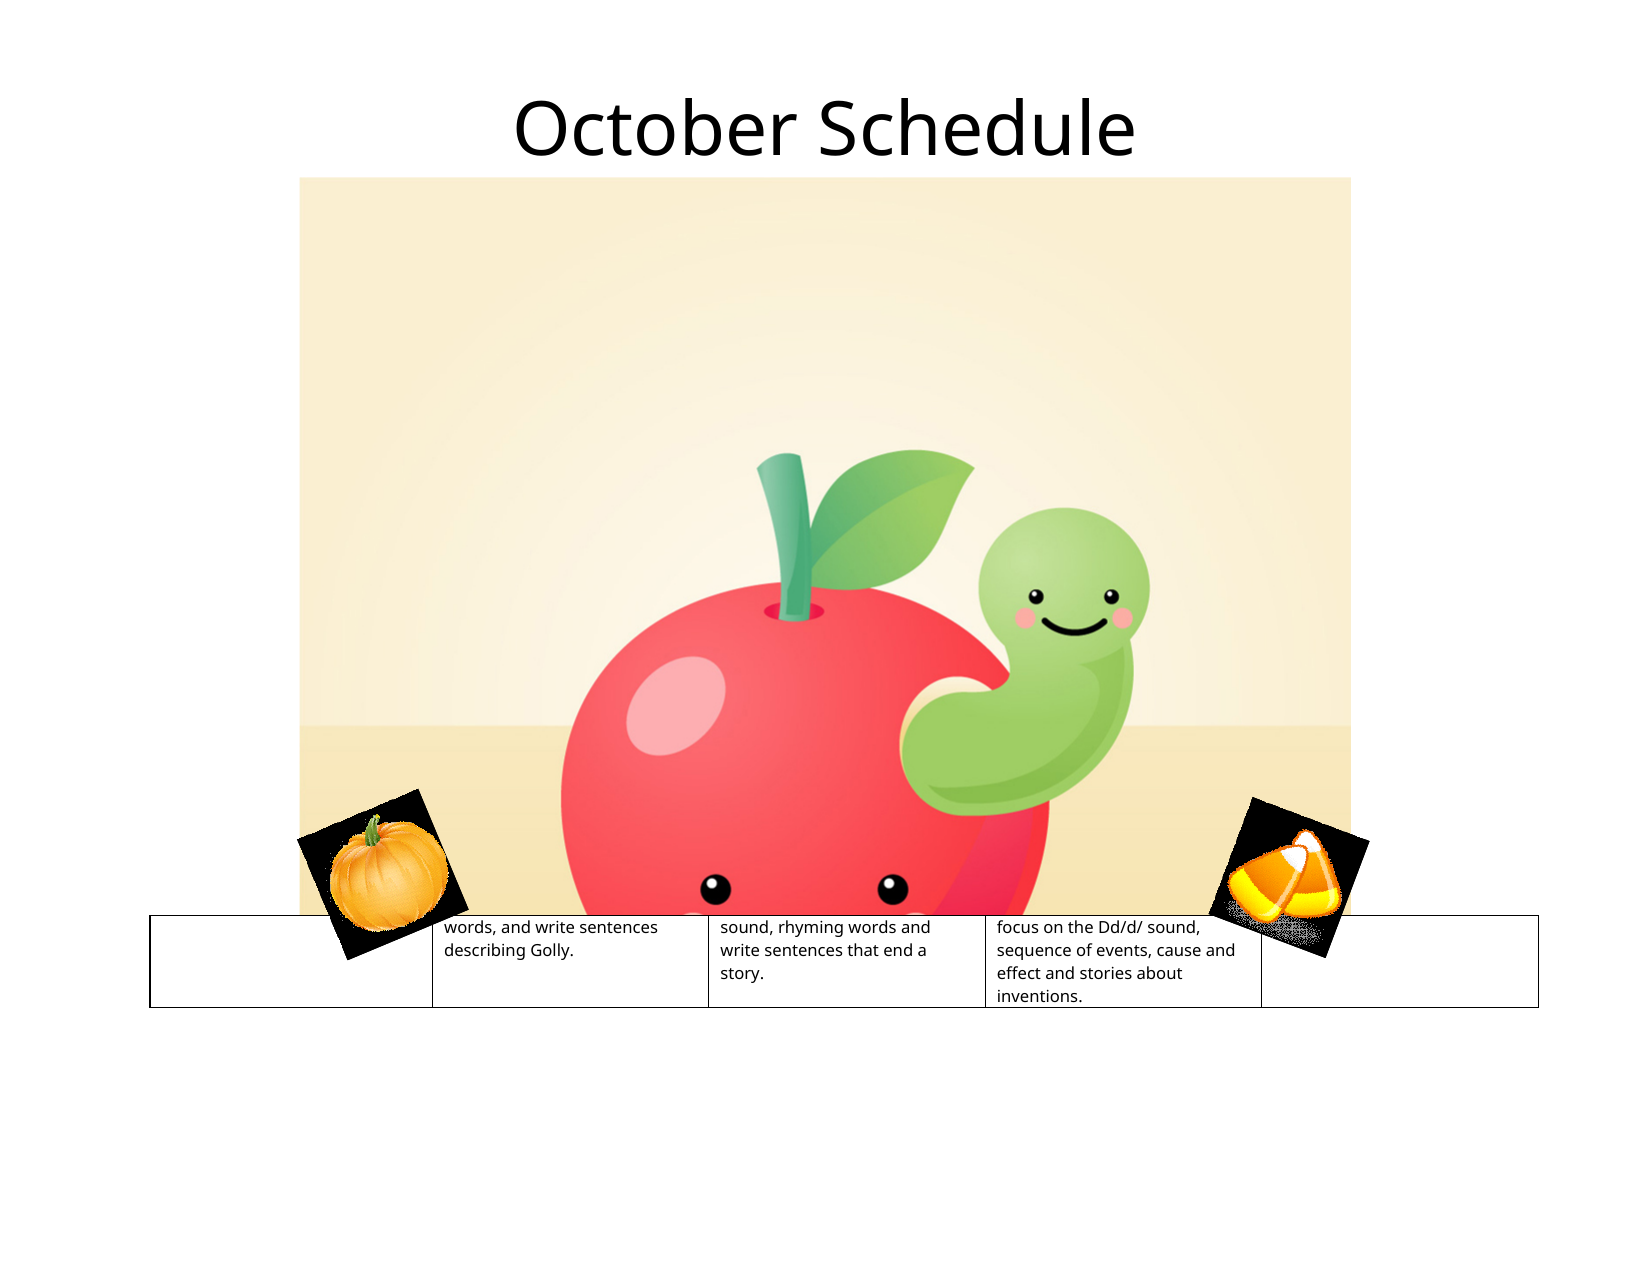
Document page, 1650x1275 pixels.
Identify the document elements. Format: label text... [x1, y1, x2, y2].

table_cell Superkid “Alf” continued New Superkid “Doc” **Doc is a girl who dibbles and dabbles in fixing things. We will focus on the Dd/d/ sound, sequence of events, cause and effect and stories about inventions. [986, 916, 1261, 1007]
table_cell New Superkid “Alf” **Alf is a boy who likes adventure. He loves to camp. We will focus on the Aa/a/ sound, rhyming words and write sentences that end a story. [709, 916, 985, 1007]
table_cell Superkids Time! “Golly” **Golly is a dog who lives at the gas station. We will focus on the Gg/g/ sound, rhyming words, and write sentences describing Golly. [433, 916, 708, 1007]
table_cell Superkid “Doc” continued [1262, 916, 1538, 1007]
picture [1343, 893, 1351, 915]
picture [299, 846, 329, 915]
picture [299, 177, 1351, 915]
table_cell Language Arts/Reading/Writing [151, 916, 432, 1007]
